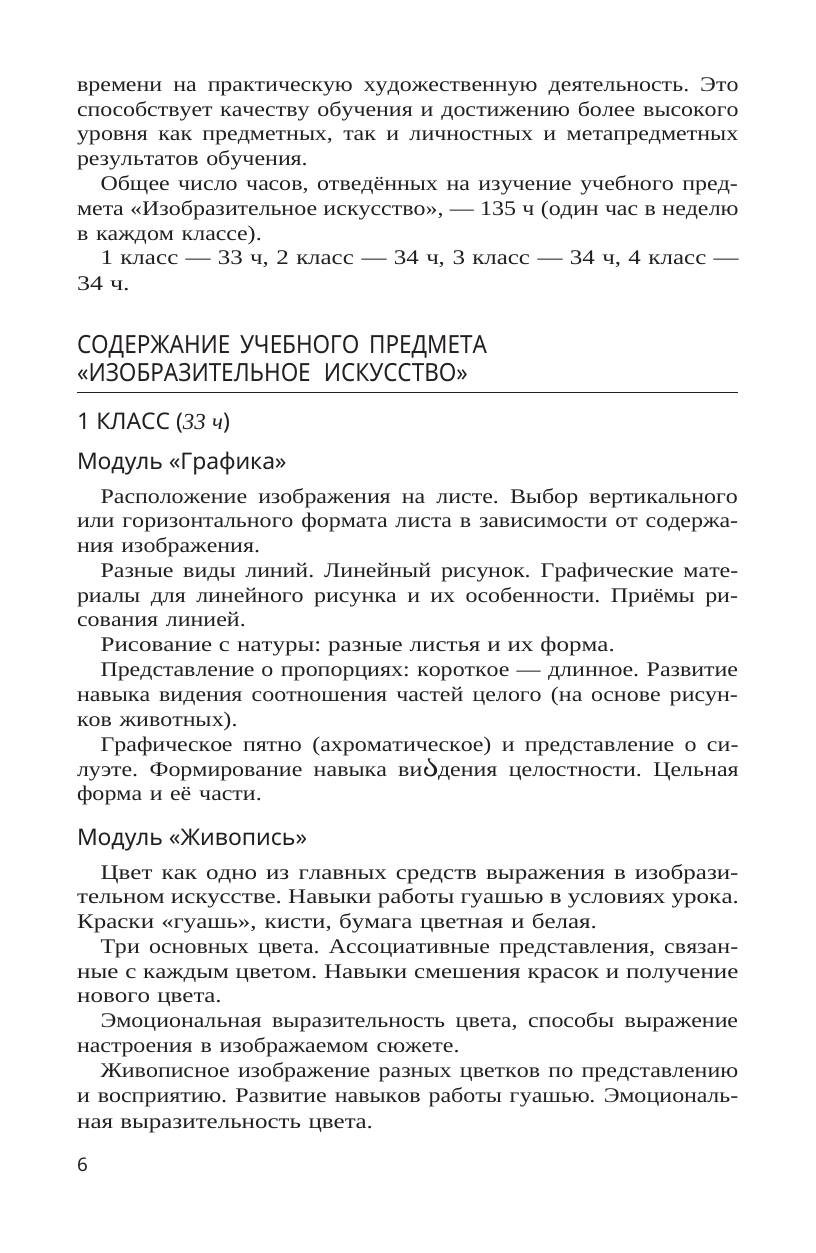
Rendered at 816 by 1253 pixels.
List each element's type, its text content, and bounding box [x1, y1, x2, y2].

text Расположение изображения на листе. Выбор вертикального или горизонтального формата листа в зависимости от содержа- ния изображения. [77, 484, 739, 557]
text Цвет как одно из главных средств выражения в изобрази- тельном искусстве. Навыки работы гуашью в условиях урока. Краски «гуашь», кисти, бумага цветная и белая. [77, 860, 739, 933]
subtitle «ИЗОБРАЗИТЕЛЬНОЕ ИСКУССТВО» [77, 359, 751, 387]
text 34 ч. [77, 270, 751, 294]
text времени на практическую художественную деятельность. Это способствует качеству обучения и достижению более высокого уровня как предметных, так и личностных и метапредметных результатов обучения. [77, 72, 739, 170]
text 1 КЛАСС (33 ч) [77, 404, 751, 436]
text Рисование с натуры: разные листья и их форма. [100, 632, 751, 656]
text Живописное изображение разных цветков по представлению и восприятию. Развитие навыков работы гуашью. Эмоциональ- ная выразительность цвета. [77, 1058, 739, 1133]
subtitle Модуль «Живопись» [77, 821, 751, 853]
text Представление о пропорциях: короткое — длинное. Развитие навыка видения соотношения частей целого (на основе рисун- ков животных). [77, 657, 739, 731]
text 1 класс — 33 ч, 2 класс — 34 ч, 3 класс — 34 ч, 4 класс — [100, 245, 751, 269]
text Эмоциональная выразительность цвета, способы выражение настроения в изображаемом сюжете. [77, 1008, 739, 1057]
text Графическое пятно (ахроматическое) и представление о си- луэте. Формирование навыка видения целостности. Цельная форма и её части. [77, 732, 739, 805]
subtitle СОДЕРЖАНИЕ УЧЕБНОГО ПРЕДМЕТА [77, 331, 751, 359]
subtitle Модуль «Графика» [77, 445, 751, 477]
text Разные виды линий. Линейный рисунок. Графические мате- риалы для линейного рисунка и их особенности. Приёмы ри- сования линией. [77, 558, 739, 631]
text Три основных цвета. Ассоциативные представления, связан- ные с каждым цветом. Навыки смешения красок и получение нового цвета. [77, 934, 739, 1007]
text Общее число часов, отведённых на изучение учебного пред- мета «Изобразительное искусство», — 135 ч (один час в неделю в каждом классе). [77, 171, 739, 244]
text 6 [77, 1151, 751, 1177]
